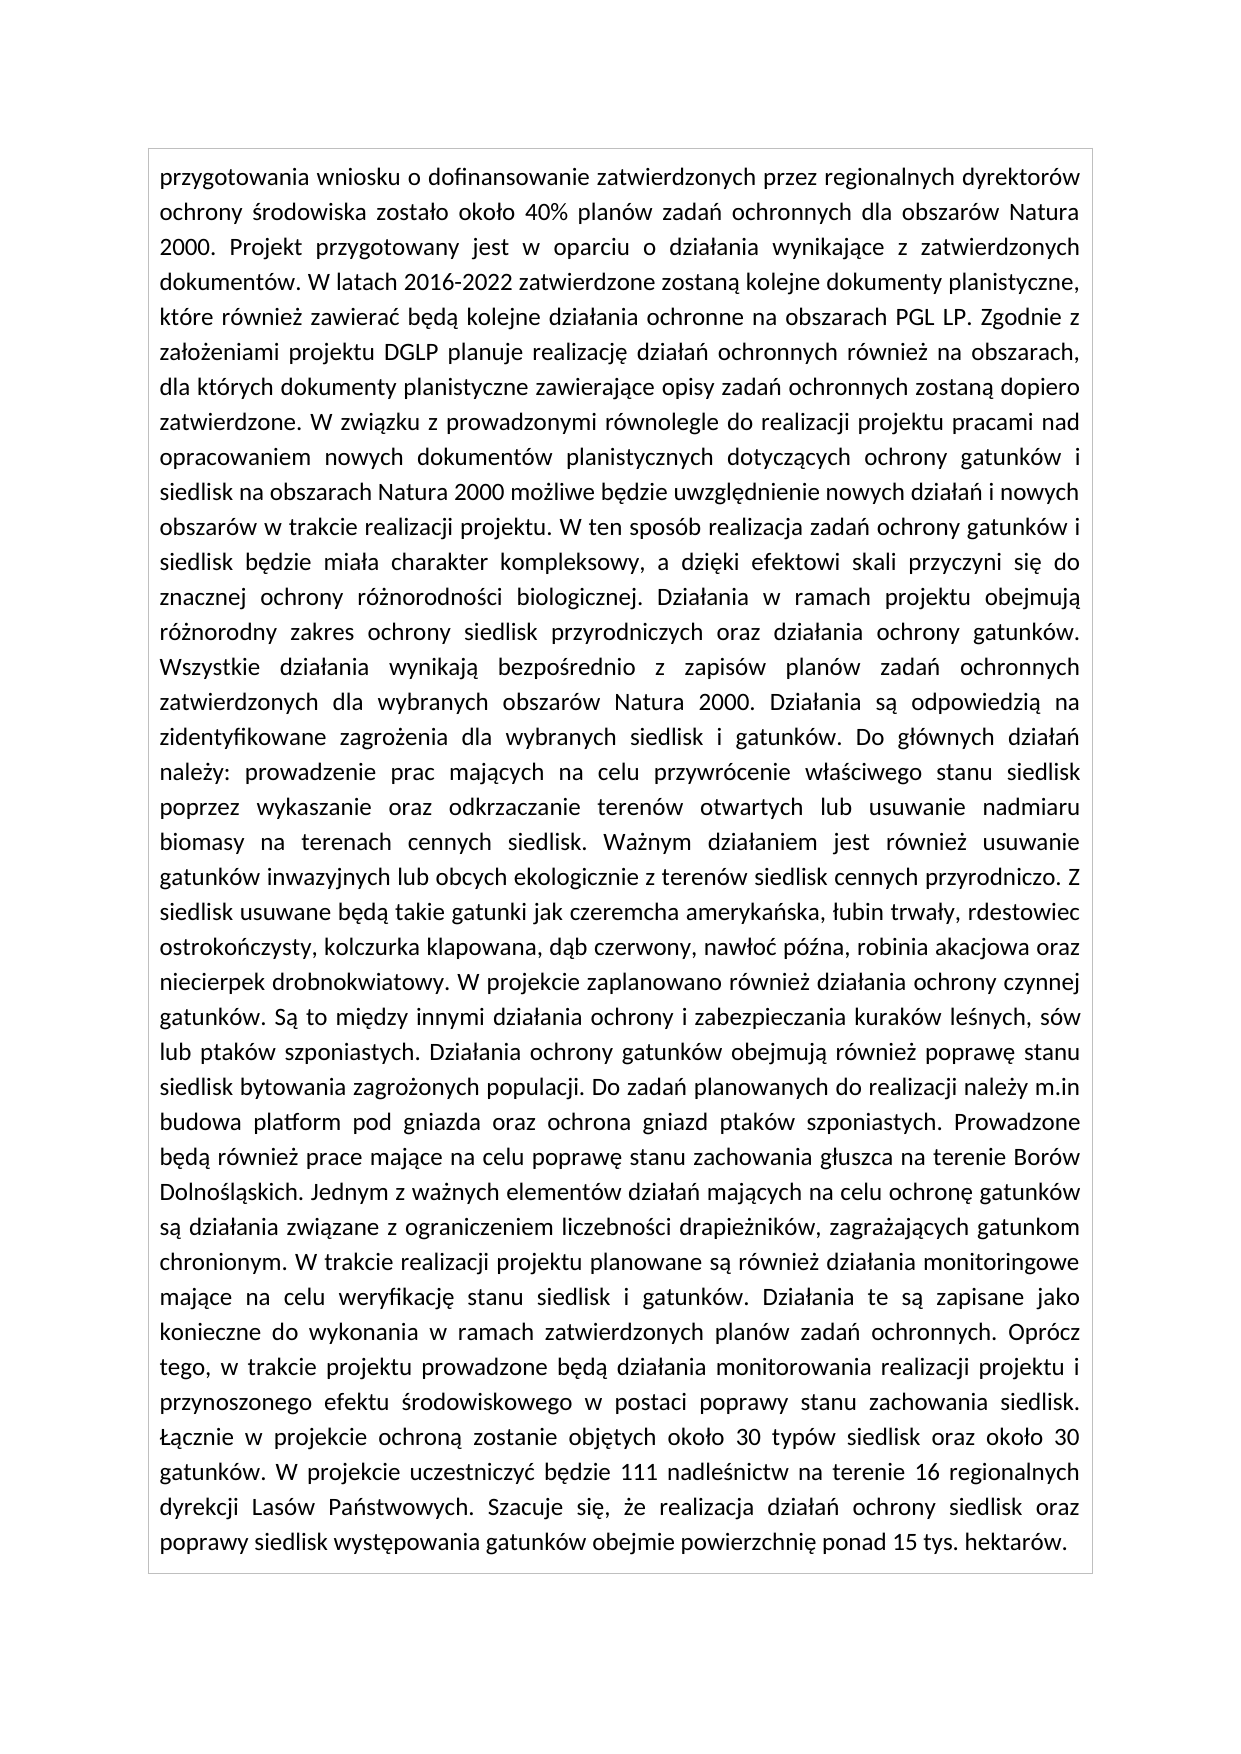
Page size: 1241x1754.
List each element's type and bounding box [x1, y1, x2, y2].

table_cell [149, 149, 1092, 1573]
